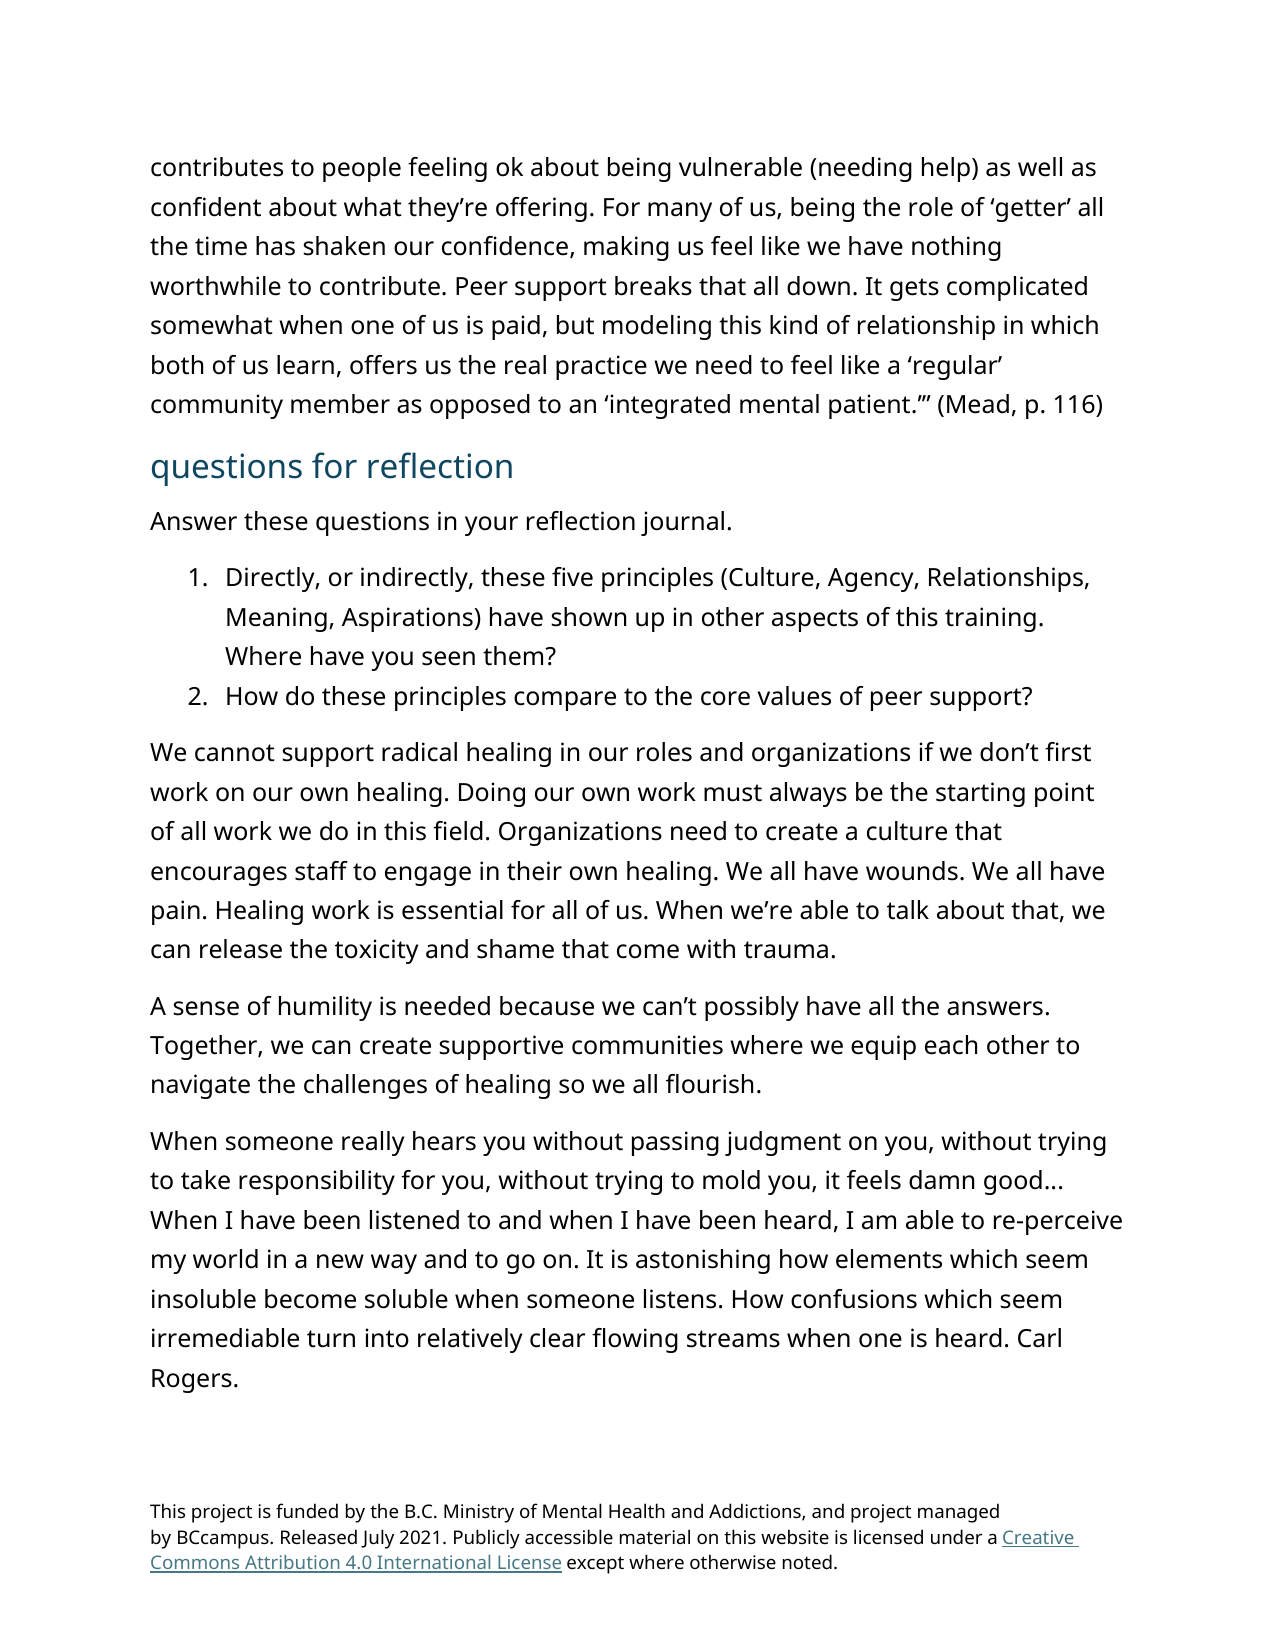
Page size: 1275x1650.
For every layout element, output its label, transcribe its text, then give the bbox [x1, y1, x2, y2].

subtitle questions for reflection [150, 443, 1125, 488]
text When someone really hears you without passing judgment on you, without trying to take responsibility for you, without trying to mold you, it feels damn good... When I have been listened to and when I have been heard, I am able to re-perceive my world in a new way and to go on. It is astonishing how elements which seem insoluble become soluble when someone listens. How confusions which seem irremediable turn into relatively clear flowing streams when one is heard. Carl Rogers. [150, 1123, 1125, 1394]
text We cannot support radical healing in our roles and organizations if we don’t first work on our own healing. Doing our own work must always be the starting point of all work we do in this field. Organizations need to create a culture that encourages staff to engage in their own healing. We all have wounds. We all have pain. Healing work is essential for all of us. When we’re able to talk about that, we can release the toxicity and shame that come with trauma. [150, 735, 1125, 966]
text A sense of humility is needed because we can’t possibly have all the answers. Together, we can create supportive communities where we equip each other to navigate the challenges of healing so we all flourish. [150, 988, 1125, 1101]
list How do these principles compare to the core values of peer support? [187, 678, 1125, 713]
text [150, 150, 1125, 421]
list Directly, or indirectly, these five principles (Culture, Agency, Relationships, Meaning, Aspirations) have shown up in other aspects of this training. Where have you seen them? [187, 560, 1125, 673]
text Answer these questions in your reflection journal. [150, 504, 1125, 538]
